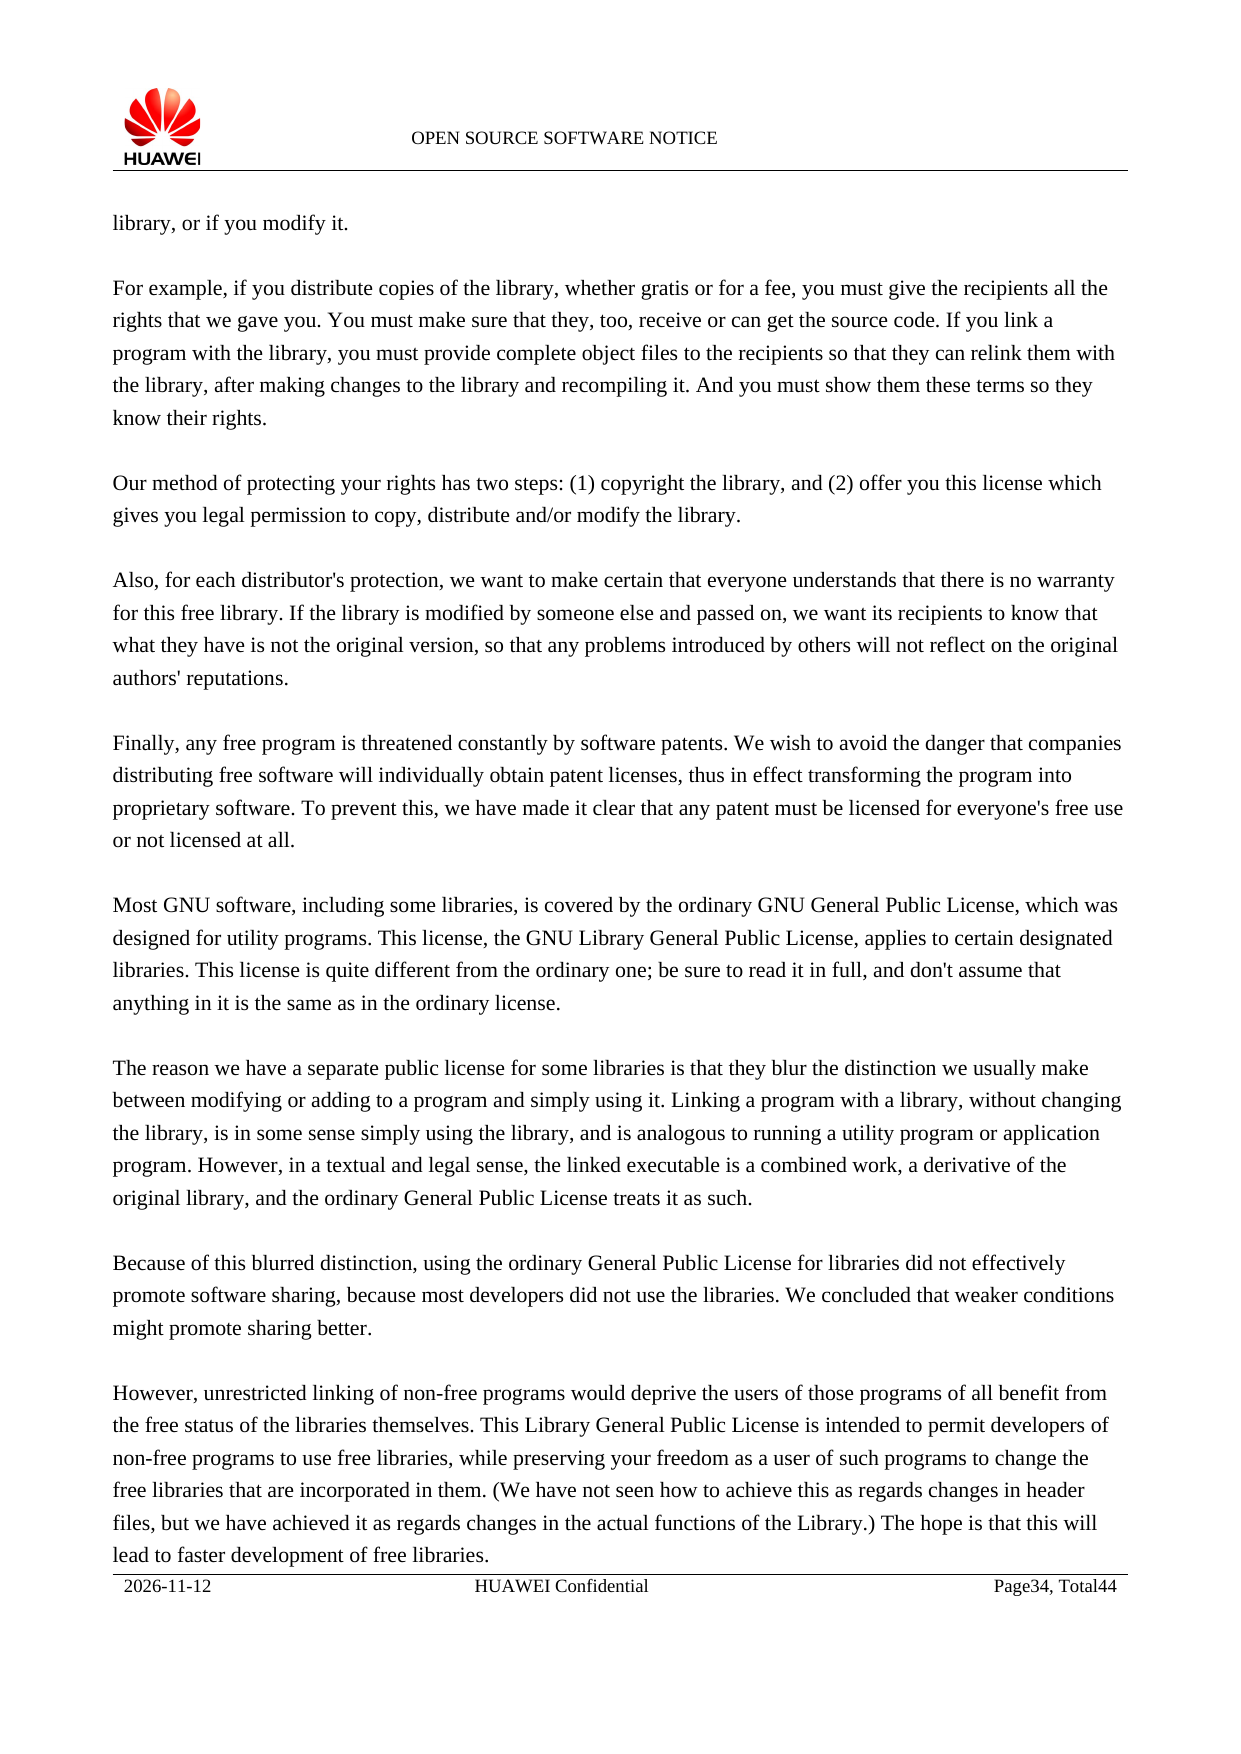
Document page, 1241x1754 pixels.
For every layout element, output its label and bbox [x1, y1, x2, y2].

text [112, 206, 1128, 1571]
picture [124, 88, 201, 165]
